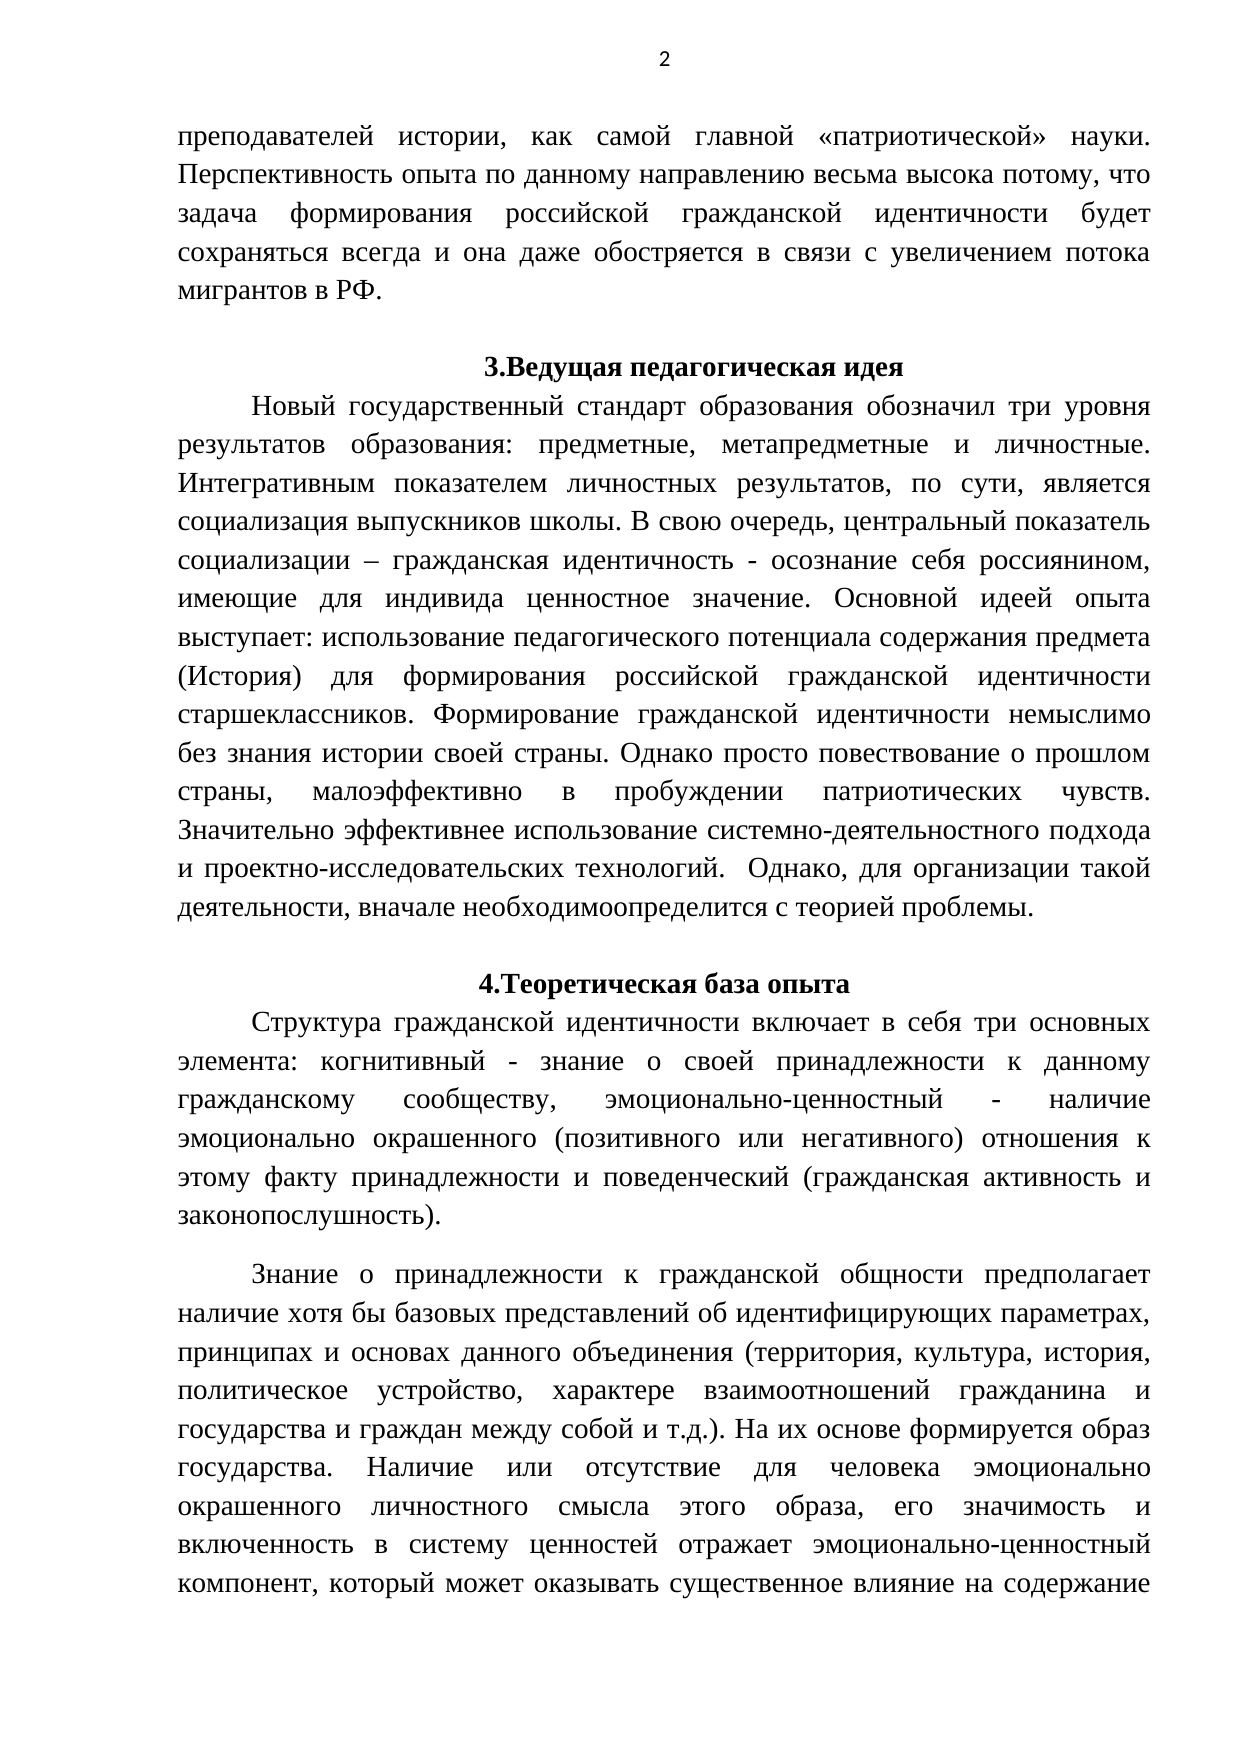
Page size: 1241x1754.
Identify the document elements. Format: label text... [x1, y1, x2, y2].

text 4.Теоретическая база опыта [177, 966, 1152, 999]
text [177, 1257, 1152, 1598]
text Новый государственный стандарт образования обозначил три уровня результатов образования: предметные, метапредметные и личностные. Интегративным показателем личностных результатов, по сути, является социализация выпускников школы. В свою очередь, центральный показатель социализации – гражданская идентичность - осознание себя россиянином, имеющие для индивида ценностное значение. Основной идеей опыта выступает: использование педагогического потенциала содержания предмета (История) для формирования российской гражданской идентичности старшеклассников. Формирование гражданской идентичности немыслимо без знания истории своей страны. Однако просто повествование о прошлом страны, малоэффективно в пробуждении патриотических чувств. Значительно эффективнее использование системно-деятельностного подхода и проектно-исследовательских технологий. Однако, для организации такой деятельности, вначале необходимоопределится с теорией проблемы. [177, 388, 1152, 922]
text 3.Ведущая педагогическая идея [177, 349, 1152, 383]
text Структура гражданской идентичности включает в себя три основных элемента: когнитивный - знание о своей принадлежности к данному гражданскому сообществу, эмоционально-ценностный - наличие эмоционально окрашенного (позитивного или негативного) отношения к этому факту принадлежности и поведенческий (гражданская активность и законопослушность). [177, 1004, 1152, 1231]
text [177, 118, 1152, 306]
